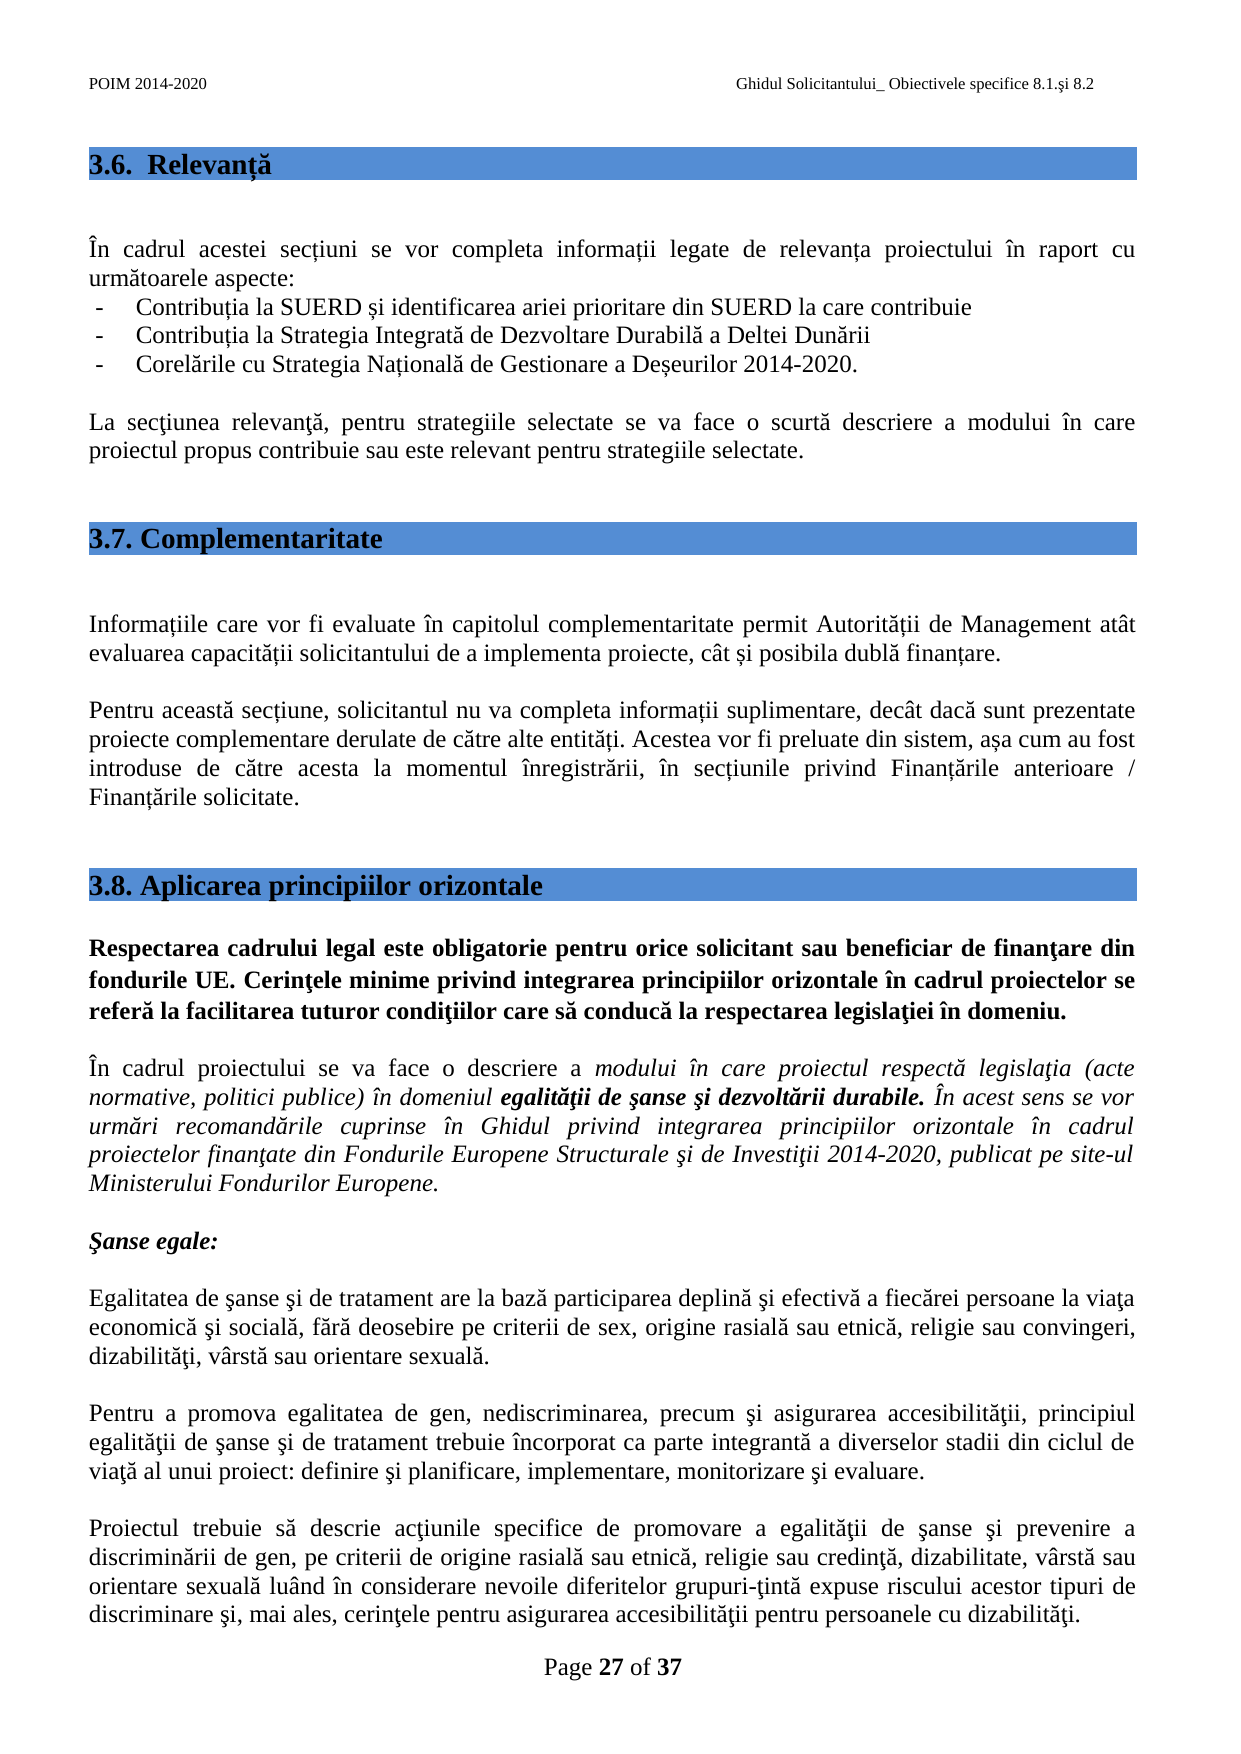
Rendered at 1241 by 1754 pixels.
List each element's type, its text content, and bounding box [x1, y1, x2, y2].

text Pentru această secțiune, solicitantul nu va completa informații suplimentare, decât dacă sunt prezentate proiecte complementare derulate de către alte entități. Acestea vor fi preluate din sistem, așa cum au fost introduse de către acesta la momentul înregistrării, în secțiunile privind Finanțările anterioare / Finanțările solicitate. [89, 695, 1137, 810]
text Respectarea cadrului legal este obligatorie pentru orice solicitant sau beneficiar de finanţare din fondurile UE. Cerinţele minime privind integrarea principiilor orizontale în cadrul proiectelor se referă la facilitarea tuturor condiţiilor care să conducă la respectarea legislaţiei în domeniu. [89, 933, 1137, 1024]
text Proiectul trebuie să descrie acţiunile specifice de promovare a egalităţii de şanse şi prevenire a discriminării de gen, pe criterii de origine rasială sau etnică, religie sau credinţă, dizabilitate, vârstă sau orientare sexuală luând în considerare nevoile diferitelor grupuri-ţintă expuse riscului acestor tipuri de discriminare şi, mai ales, cerinţele pentru asigurarea accesibilităţii pentru persoanele cu dizabilităţi. [89, 1513, 1137, 1628]
list Corelările cu Strategia Națională de Gestionare a Deșeurilor 2014-2020. [95, 349, 1137, 378]
text Informațiile care vor fi evaluate în capitolul complementaritate permit Autorității de Management atât evaluarea capacității solicitantului de a implementa proiecte, cât și posibila dublă finanțare. [89, 609, 1137, 667]
text Şanse egale: [89, 1226, 1137, 1254]
text Egalitatea de şanse şi de tratament are la bază participarea deplină şi efectivă a fiecărei persoane la viaţa economică şi socială, fără deosebire pe criterii de sex, origine rasială sau etnică, religie sau convingeri, dizabilităţi, vârstă sau orientare sexuală. [89, 1283, 1137, 1369]
text La secţiunea relevanţă, pentru strategiile selectate se va face o scurtă descriere a modului în care proiectul propus contribuie sau este relevant pentru strategiile selectate. [89, 407, 1137, 464]
subtitle 3.7. Complementaritate [89, 522, 1137, 555]
text În cadrul proiectului se va face o descriere a modului în care proiectul respectă legislaţia (acte normative, politici publice) în domeniul egalităţii de şanse şi dezvoltării durabile. În acest sens se vor urmări recomandările cuprinse în Ghidul privind integrarea principiilor orizontale în cadrul proiectelor finanţate din Fondurile Europene Structurale şi de Investiţii 2014-2020, publicat pe site-ul Ministerului Fondurilor Europene. [89, 1053, 1137, 1197]
text În cadrul acestei secțiuni se vor completa informații legate de relevanța proiectului în raport cu următoarele aspecte: [89, 234, 1137, 292]
subtitle 3.6. Relevanță [89, 147, 1137, 180]
text Pentru a promova egalitatea de gen, nediscriminarea, precum şi asigurarea accesibilităţii, principiul egalităţii de şanse şi de tratament trebuie încorporat ca parte integrantă a diverselor stadii din ciclul de viaţă al unui proiect: definire şi planificare, implementare, monitorizare şi evaluare. [89, 1398, 1137, 1484]
list Contribuția la SUERD și identificarea ariei prioritare din SUERD la care contribuie [95, 292, 1137, 320]
subtitle 3.8. Aplicarea principiilor orizontale [89, 868, 1137, 901]
list Contribuția la Strategia Integrată de Dezvoltare Durabilă a Deltei Dunării [95, 320, 1137, 349]
